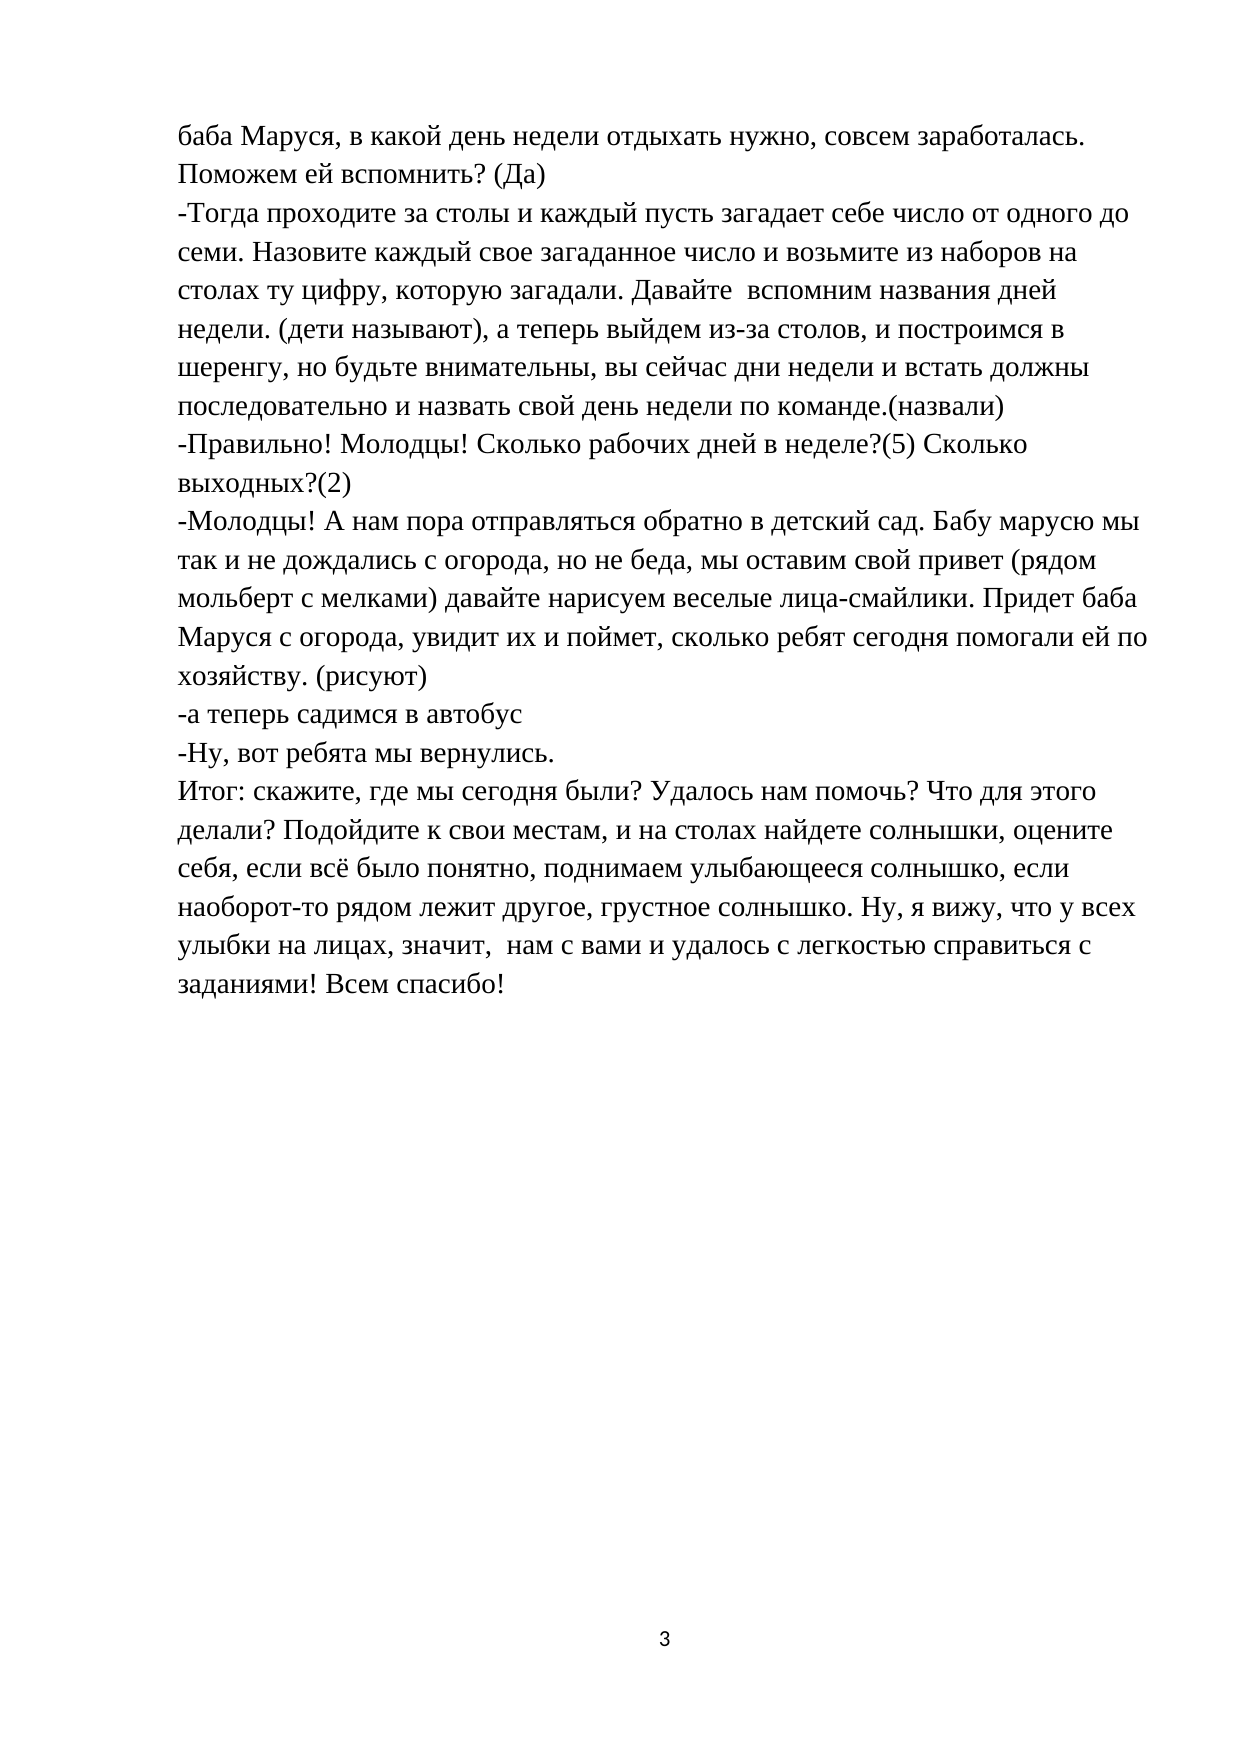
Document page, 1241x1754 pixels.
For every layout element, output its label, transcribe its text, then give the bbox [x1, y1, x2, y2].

text -Молодцы! А нам пора отправляться обратно в детский сад. Бабу марусю мы так и не дождались с огорода, но не беда, мы оставим свой привет (рядом мольберт с мелками) давайте нарисуем веселые лица-смайлики. Придет баба Маруся с огорода, увидит их и поймет, сколько ребят сегодня помогали ей по хозяйству. (рисуют) [177, 503, 1152, 691]
text -Тогда проходите за столы и каждый пусть загадает себе число от одного до семи. Назовите каждый свое загаданное число и возьмите из наборов на столах ту цифру, которую загадали. Давайте вспомним названия дней недели. (дети называют), а теперь выйдем из-за столов, и построимся в шеренгу, но будьте внимательны, вы сейчас дни недели и встать должны последовательно и назвать свой день недели по команде.(назвали) [177, 195, 1152, 421]
text -Ну, вот ребята мы вернулись. [177, 735, 1152, 768]
text -а теперь садимся в автобус [177, 696, 1152, 730]
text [177, 118, 1152, 190]
text Итог: скажите, где мы сегодня были? Удалось нам помочь? Что для этого делали? Подойдите к свои местам, и на столах найдете солнышки, оцените себя, если всё было понятно, поднимаем улыбающееся солнышко, если наоборот-то рядом лежит другое, грустное солнышко. Ну, я вижу, что у всех улыбки на лицах, значит, нам с вами и удалось с легкостью справиться с заданиями! Всем спасибо! [177, 773, 1152, 999]
text -Правильно! Молодцы! Сколько рабочих дней в неделе?(5) Сколько выходных?(2) [177, 426, 1152, 498]
